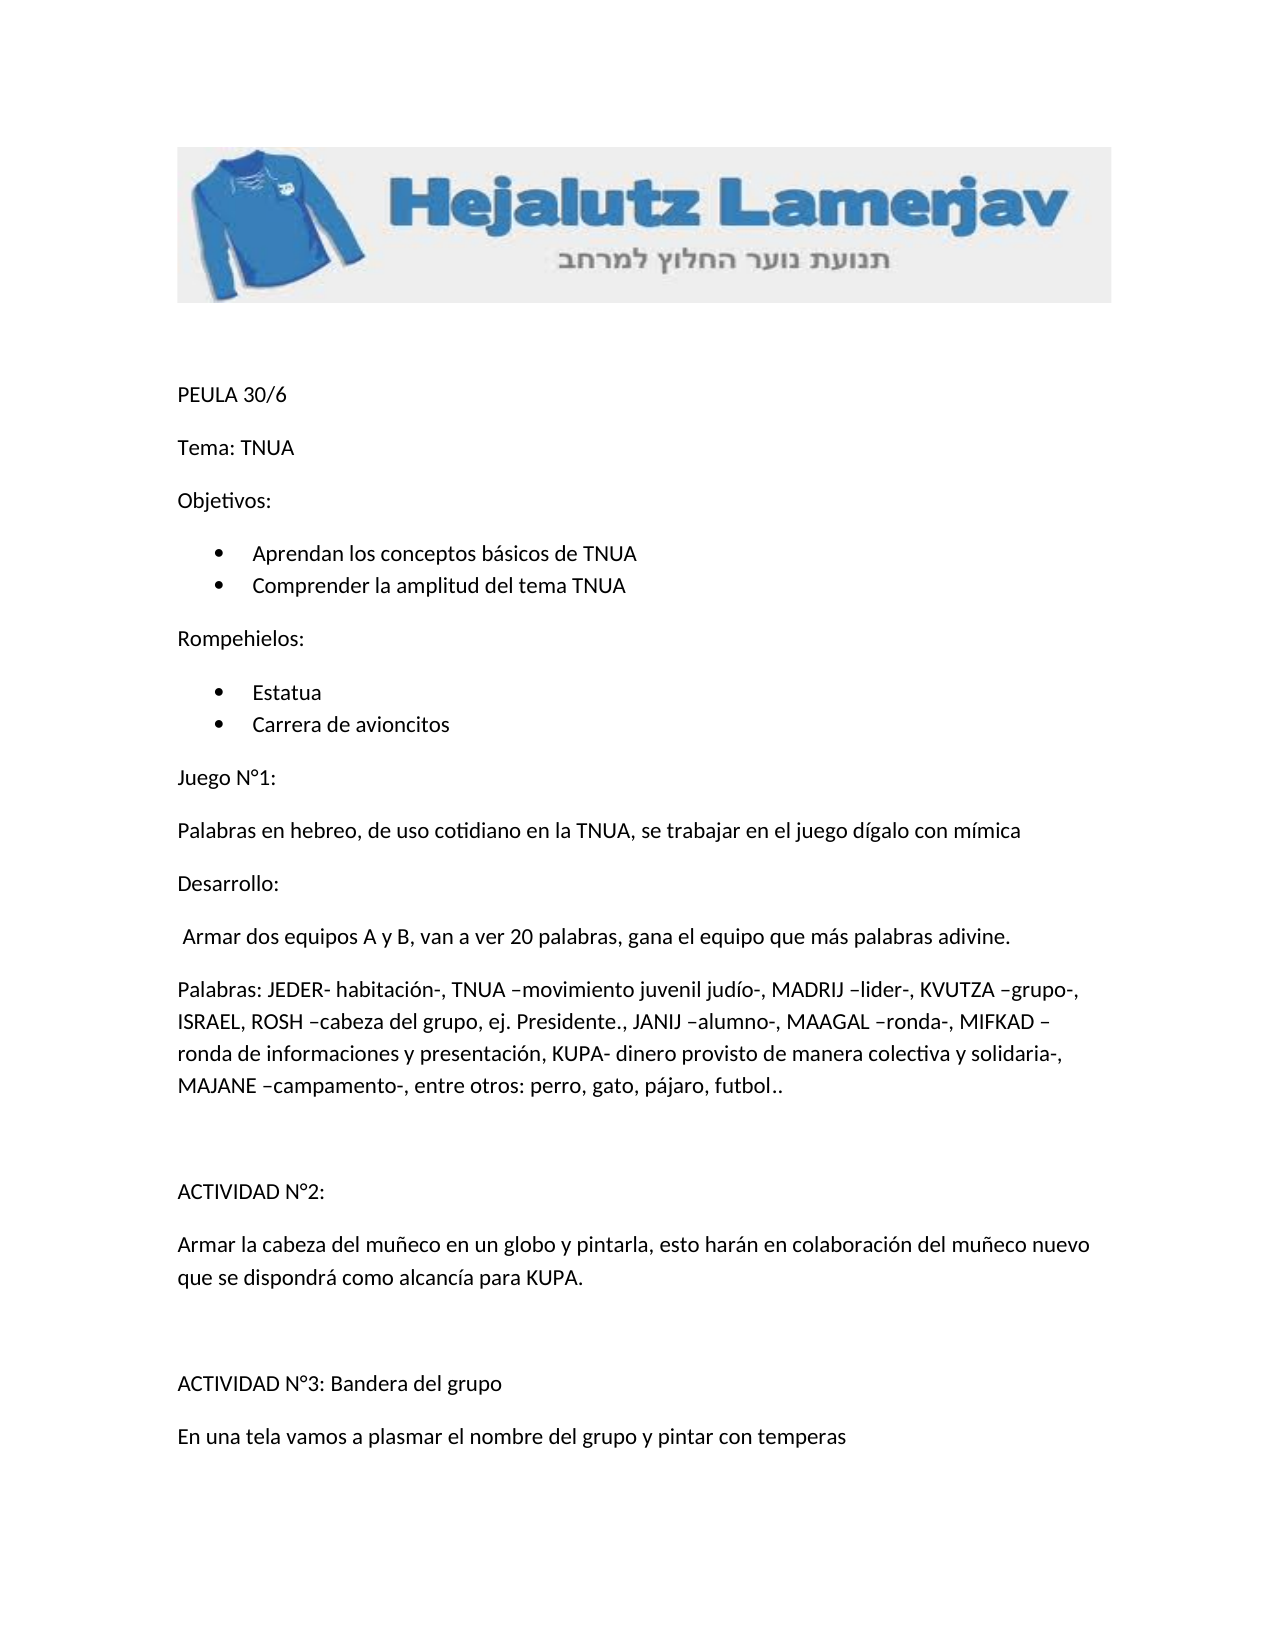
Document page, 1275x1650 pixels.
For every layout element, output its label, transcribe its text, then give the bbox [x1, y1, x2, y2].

text En una tela vamos a plasmar el nombre del grupo y pintar con temperas [177, 1422, 1098, 1450]
text ACTIVIDAD N°2: [177, 1177, 1098, 1206]
text PEULA 30/6 [177, 380, 1098, 408]
list Aprendan los conceptos básicos de TNUA [215, 539, 1098, 567]
picture [177, 147, 1112, 303]
text Palabras en hebreo, de uso cotidiano en la TNUA, se trabajar en el juego dígalo con mímica [177, 816, 1098, 844]
text Rompehielos: [177, 624, 1098, 653]
text Objetivos: [177, 486, 1098, 514]
text Armar la cabeza del muñeco en un globo y pintarla, esto harán en colaboración del muñeco nuevo que se dispondrá como alcancía para KUPA. [177, 1231, 1098, 1291]
list Estatua [215, 678, 1098, 706]
text Palabras: JEDER- habitación-, TNUA –movimiento juvenil judío-, MADRIJ –lider-, KVUTZA –grupo-, ISRAEL, ROSH –cabeza del grupo, ej. Presidente., JANIJ –alumno-, MAAGAL –ronda-, MIFKAD –ronda de informaciones y presentación, KUPA- dinero provisto de manera colectiva y solidaria-, MAJANE –campamento-, entre otros: perro, gato, pájaro, futbol.. [177, 975, 1098, 1099]
text Tema: TNUA [177, 433, 1098, 461]
text ACTIVIDAD N°3: Bandera del grupo [177, 1369, 1098, 1397]
text Desarrollo: [177, 869, 1098, 897]
text Juego N°1: [177, 763, 1098, 791]
text Armar dos equipos A y B, van a ver 20 palabras, gana el equipo que más palabras adivine. [177, 922, 1098, 950]
list Comprender la amplitud del tema TNUA [215, 572, 1098, 599]
list Carrera de avioncitos [215, 710, 1098, 738]
